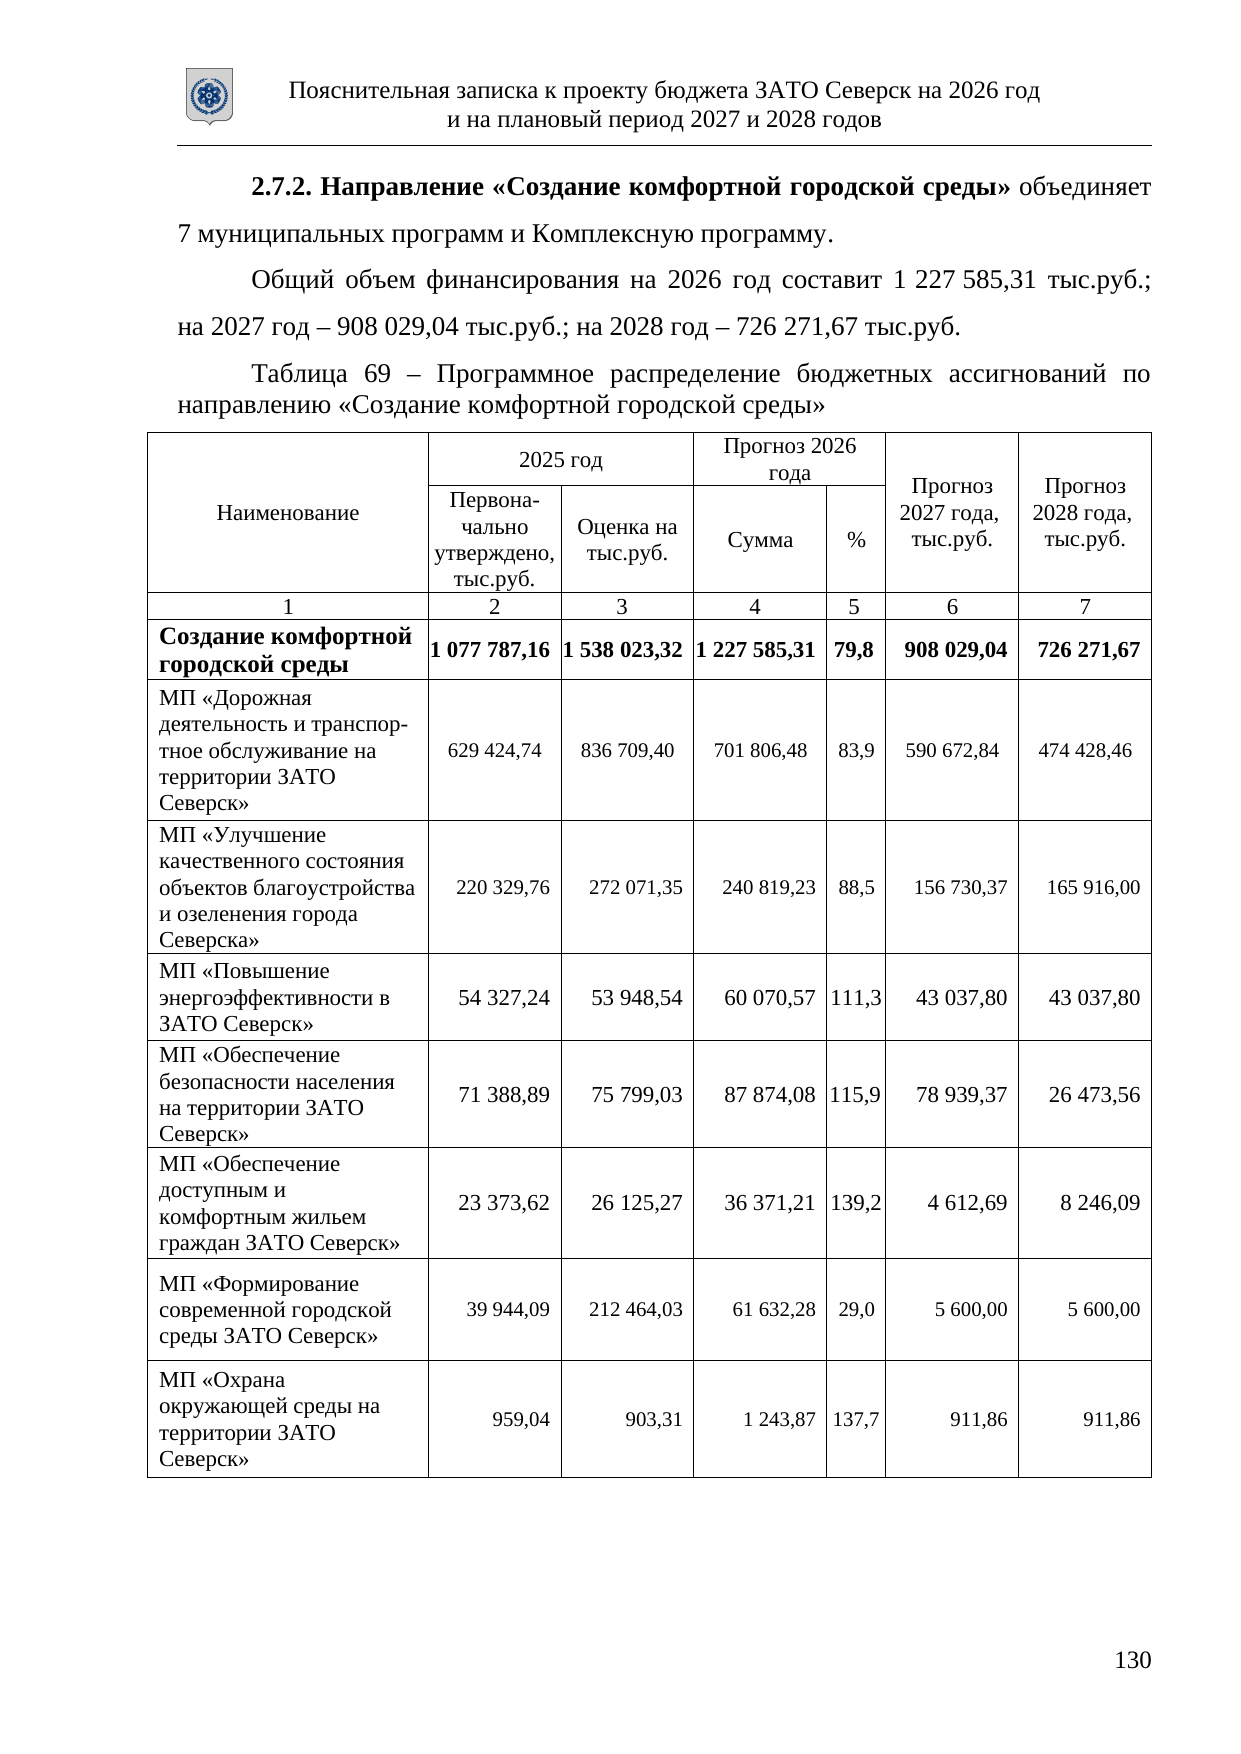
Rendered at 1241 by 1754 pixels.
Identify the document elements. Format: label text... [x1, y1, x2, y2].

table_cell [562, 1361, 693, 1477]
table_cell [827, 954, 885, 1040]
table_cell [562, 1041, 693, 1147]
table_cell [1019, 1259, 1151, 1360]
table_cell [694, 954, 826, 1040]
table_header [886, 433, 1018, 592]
text Таблица 69 – Программное распределение бюджетных ассигнований по направлению «Создание комфортной городской среды» [177, 357, 1152, 419]
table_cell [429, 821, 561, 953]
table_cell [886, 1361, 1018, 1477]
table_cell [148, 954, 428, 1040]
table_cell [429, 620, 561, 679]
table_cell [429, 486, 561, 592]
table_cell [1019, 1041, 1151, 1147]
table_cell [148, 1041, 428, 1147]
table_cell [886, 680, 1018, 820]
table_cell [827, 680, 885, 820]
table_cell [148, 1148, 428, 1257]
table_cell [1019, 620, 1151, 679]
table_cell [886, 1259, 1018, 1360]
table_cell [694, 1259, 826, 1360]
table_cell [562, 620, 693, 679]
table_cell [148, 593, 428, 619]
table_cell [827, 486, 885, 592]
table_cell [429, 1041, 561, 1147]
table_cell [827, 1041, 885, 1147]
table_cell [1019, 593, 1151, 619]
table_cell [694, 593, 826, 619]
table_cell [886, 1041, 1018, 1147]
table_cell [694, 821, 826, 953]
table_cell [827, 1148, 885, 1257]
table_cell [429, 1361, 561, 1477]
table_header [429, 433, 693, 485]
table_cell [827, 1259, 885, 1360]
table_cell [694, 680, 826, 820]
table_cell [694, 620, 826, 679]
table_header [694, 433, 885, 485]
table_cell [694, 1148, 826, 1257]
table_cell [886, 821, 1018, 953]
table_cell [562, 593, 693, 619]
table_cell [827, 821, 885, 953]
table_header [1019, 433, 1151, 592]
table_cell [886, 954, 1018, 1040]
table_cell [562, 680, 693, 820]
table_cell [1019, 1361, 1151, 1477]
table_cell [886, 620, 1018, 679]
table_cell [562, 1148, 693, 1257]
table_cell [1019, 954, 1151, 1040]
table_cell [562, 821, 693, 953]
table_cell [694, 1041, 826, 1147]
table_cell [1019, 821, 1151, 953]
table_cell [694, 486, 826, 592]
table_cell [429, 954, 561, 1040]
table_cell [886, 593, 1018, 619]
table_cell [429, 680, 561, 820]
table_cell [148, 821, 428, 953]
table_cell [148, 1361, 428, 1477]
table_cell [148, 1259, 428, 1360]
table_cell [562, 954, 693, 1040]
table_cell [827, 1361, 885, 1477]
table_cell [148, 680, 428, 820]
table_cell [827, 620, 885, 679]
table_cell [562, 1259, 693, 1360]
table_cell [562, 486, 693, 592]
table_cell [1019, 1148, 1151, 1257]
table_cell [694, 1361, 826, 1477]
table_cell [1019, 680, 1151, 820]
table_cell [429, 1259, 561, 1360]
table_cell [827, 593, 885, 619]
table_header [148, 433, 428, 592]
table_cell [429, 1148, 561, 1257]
picture [186, 68, 233, 126]
text 2.7.2. Направление «Создание комфортной городской среды» объединяет 7 муниципальных программ и Комплексную программу. [177, 170, 1152, 248]
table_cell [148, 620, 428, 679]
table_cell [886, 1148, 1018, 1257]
text Общий объем финансирования на 2026 год составит 1 227 585,31 тыс.руб.; на 2027 год – 908 029,04 тыс.руб.; на 2028 год – 726 271,67 тыс.руб. [177, 263, 1152, 341]
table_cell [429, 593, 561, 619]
